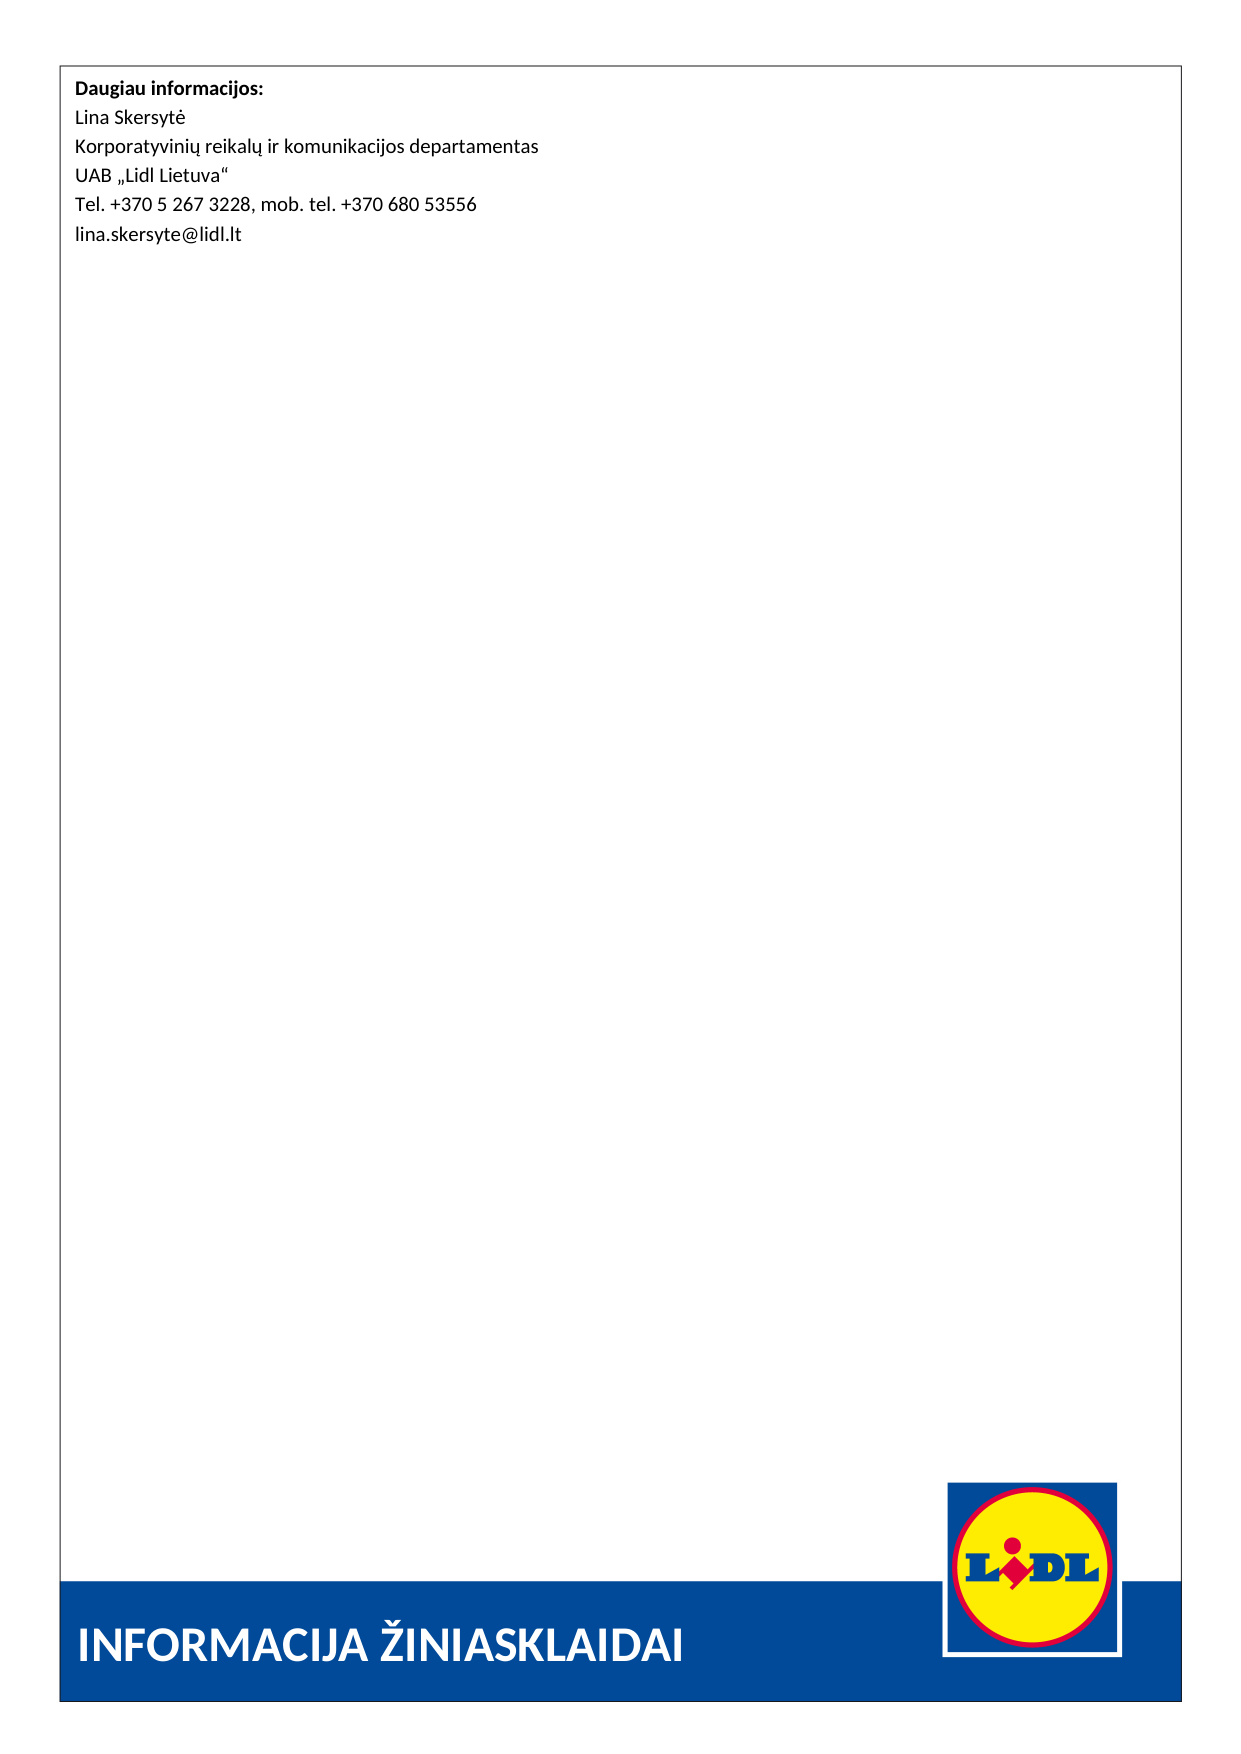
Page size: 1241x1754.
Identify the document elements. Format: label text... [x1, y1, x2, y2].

text Daugiau informacijos: Lina Skersytė Korporatyvinių reikalų ir komunikacijos departamentas UAB „Lidl Lietuva“ Tel. +370 5 267 3228, mob. tel. +370 680 53556 lina.skersyte@lidl.lt [75, 75, 1165, 246]
picture [0, 6, 1241, 1754]
